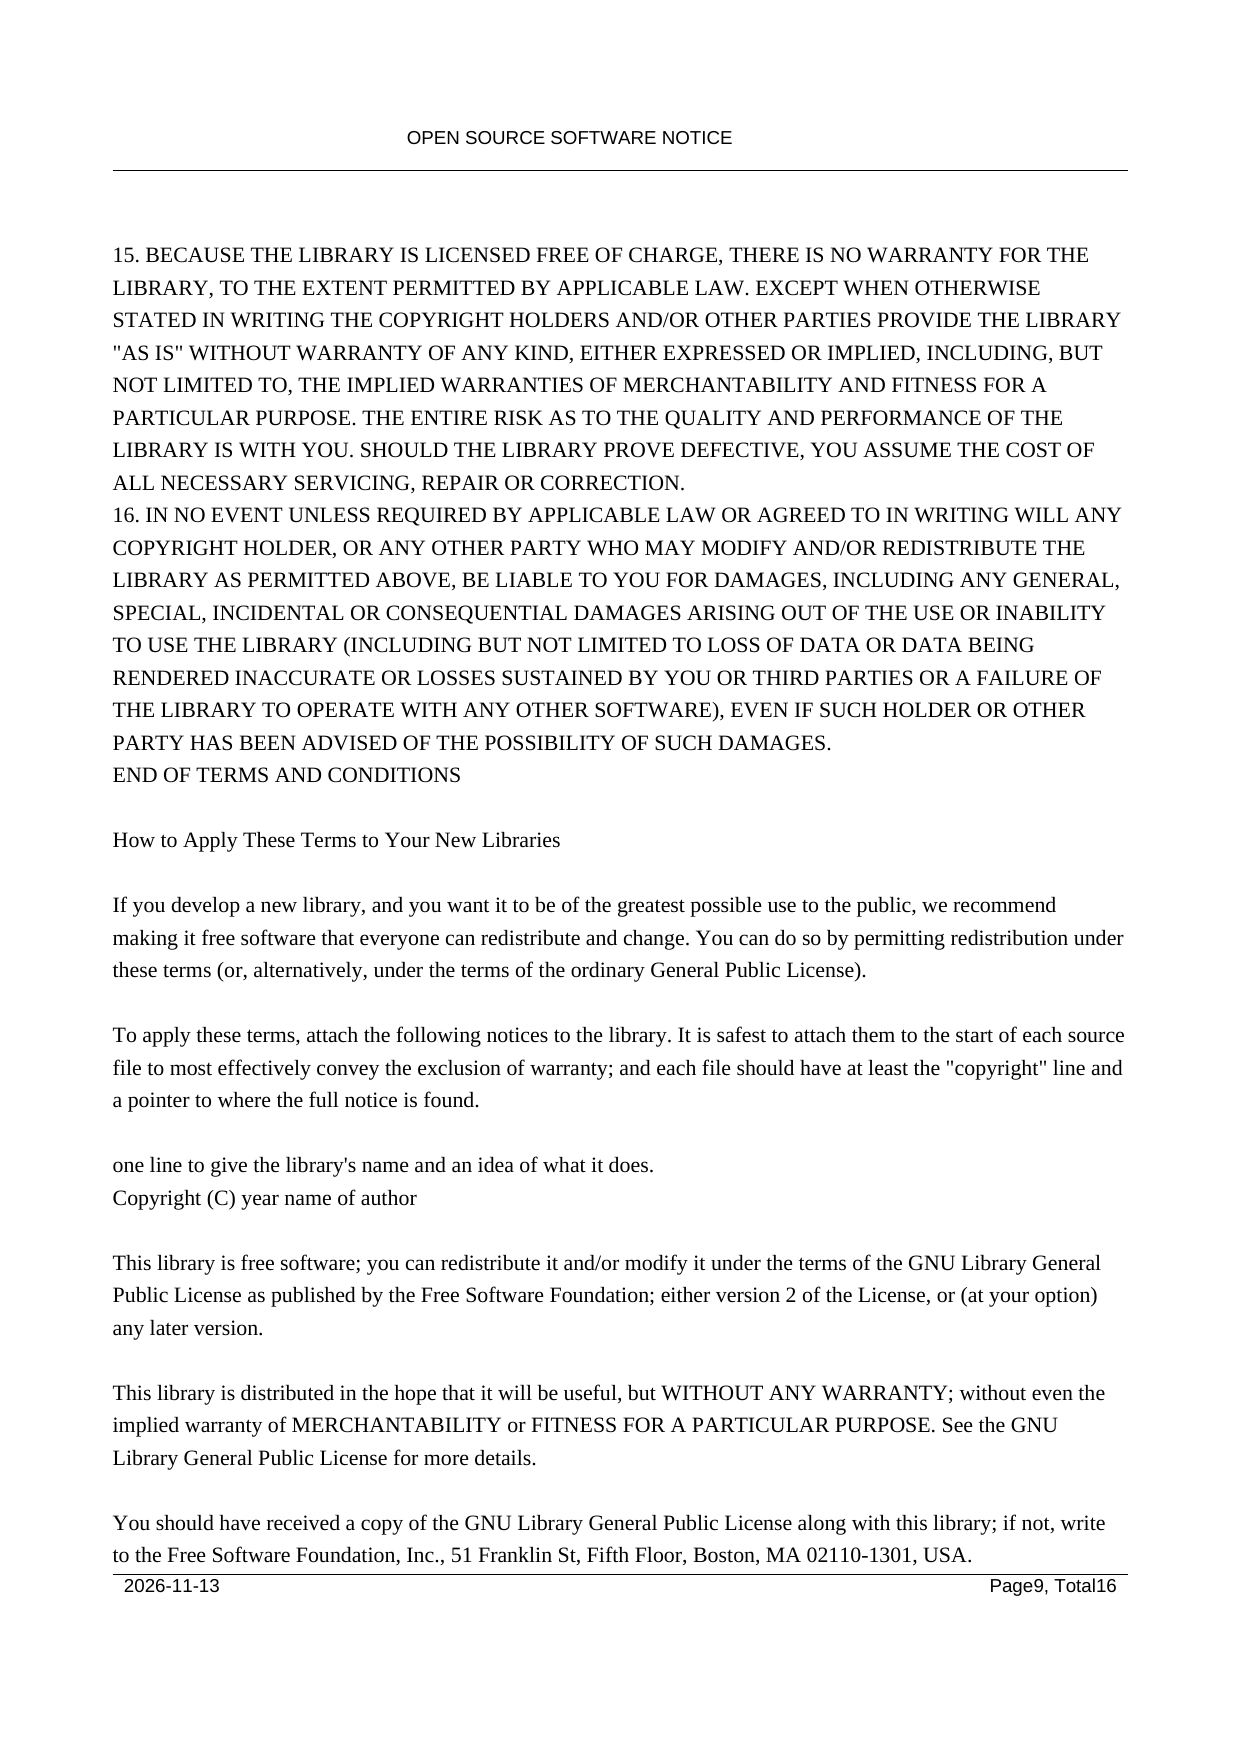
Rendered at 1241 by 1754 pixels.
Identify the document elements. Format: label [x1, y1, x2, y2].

text [112, 206, 1128, 1571]
